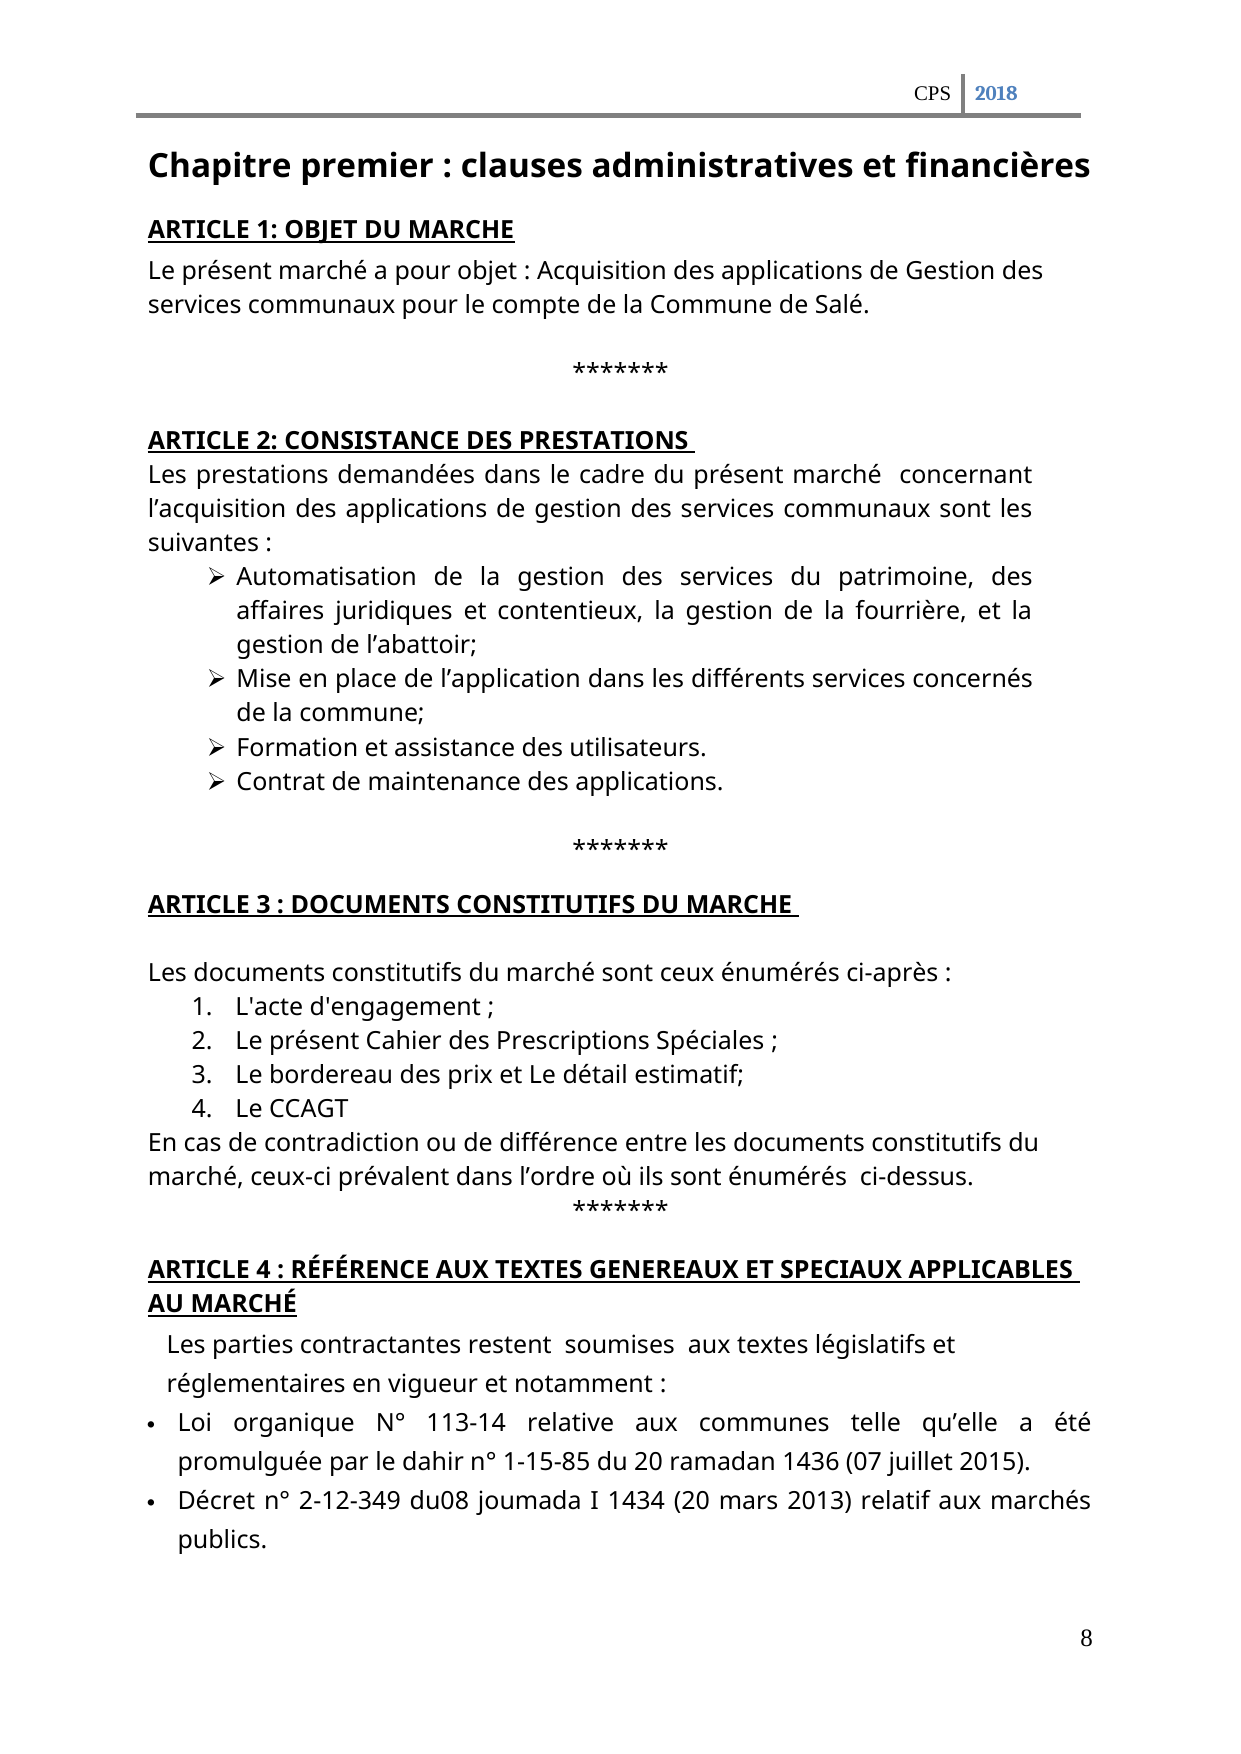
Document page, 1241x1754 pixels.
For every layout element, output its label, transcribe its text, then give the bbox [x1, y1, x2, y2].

text ******* [148, 1193, 1093, 1227]
list Loi organique N° 113-14 relative aux communes telle qu’elle a été promulguée par le dahir n° 1-15-85 du 20 ramadan 1436 (07 juillet 2015). [148, 1404, 1093, 1478]
list Mise en place de l’application dans les différents services concernés de la commune; [207, 661, 1034, 729]
text Le présent marché a pour objet : Acquisition des applications de Gestion des services communaux pour le compte de la Commune de Salé. [148, 252, 1093, 320]
list Automatisation de la gestion des services du patrimoine, des affaires juridiques et contentieux, la gestion de la fourrière, et la gestion de l’abattoir; [207, 559, 1034, 661]
list Décret n° 2-12-349 du08 joumada I 1434 (20 mars 2013) relatif aux marchés publics. [148, 1483, 1093, 1556]
text En cas de contradiction ou de différence entre les documents constitutifs du marché, ceux-ci prévalent dans l’ordre où ils sont énumérés ci-dessus. [148, 1125, 1093, 1193]
text IL A ETE ARRETE ET CONVENU CE QUI SUIT Chapitre premier : clauses administratives et financières [148, 142, 1093, 187]
text Les documents constitutifs du marché sont ceux énumérés ci-après : [148, 954, 1093, 988]
text ARTICLE 2: CONSISTANCE DES PRESTATIONS [148, 423, 1093, 457]
list Contrat de maintenance des applications. [207, 763, 1034, 797]
text Les parties contractantes restent soumises aux textes législatifs et réglementaires en vigueur et notamment : [166, 1326, 1093, 1399]
list Formation et assistance des utilisateurs. [207, 729, 1034, 763]
text ******* [148, 831, 1093, 865]
list L'acte d'engagement ; [191, 988, 1104, 1022]
text Les prestations demandées dans le cadre du présent marché concernant l’acquisition des applications de gestion des services communaux sont les suivantes : [148, 457, 1034, 559]
list Le présent Cahier des Prescriptions Spéciales ; [191, 1022, 1104, 1057]
subtitle ARTICLE 3 : DOCUMENTS CONSTITUTIFS DU MARCHE [148, 886, 1093, 920]
list Le bordereau des prix et Le détail estimatif; [191, 1057, 1104, 1091]
list Le CCAGT [191, 1091, 1104, 1125]
subtitle Article 4 : Référence aux textes GENEREAUX ET SPECIAUX applicables au marché [148, 1252, 1093, 1320]
text ******* [148, 354, 1093, 388]
subtitle ARTICLE 1: OBJET DU MARCHE [148, 212, 1093, 246]
